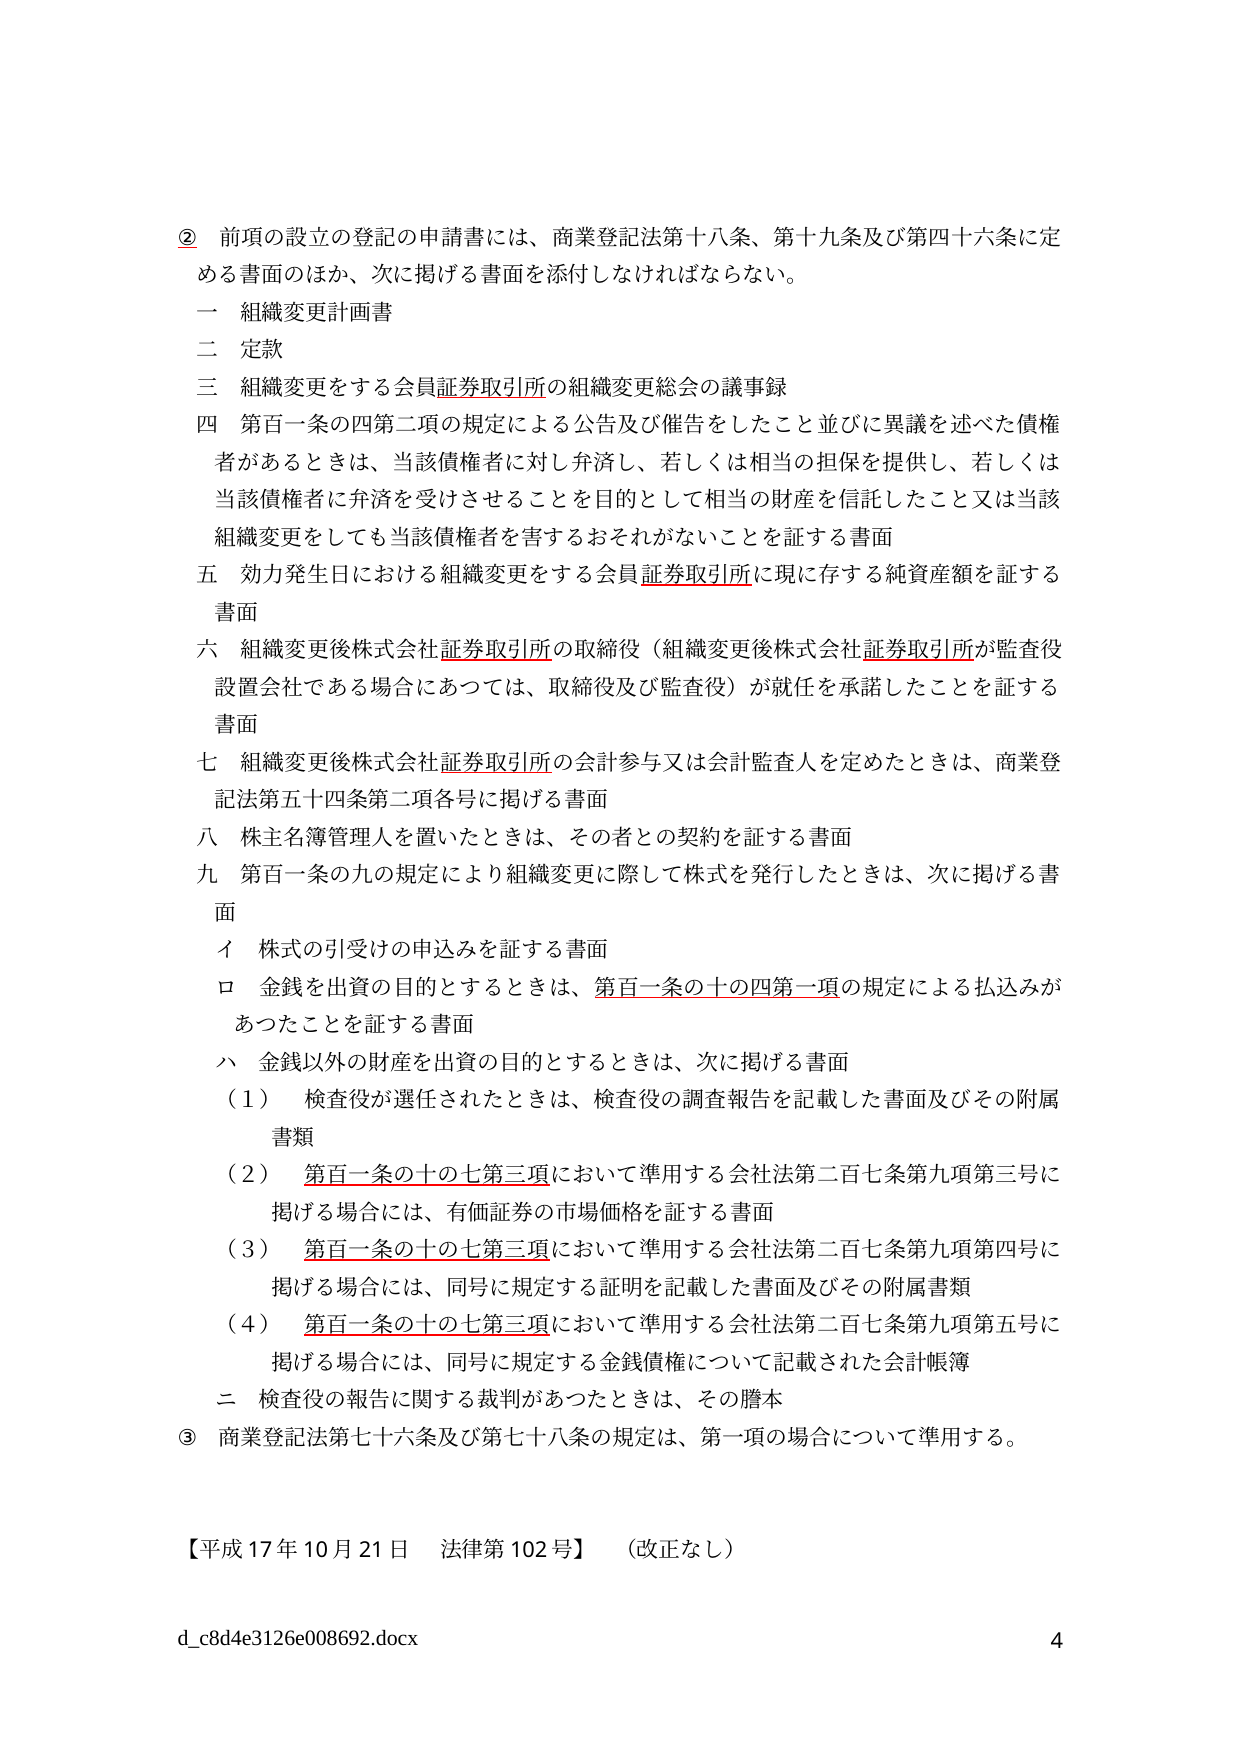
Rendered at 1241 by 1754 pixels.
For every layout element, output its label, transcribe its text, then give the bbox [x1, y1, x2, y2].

text ニ 検査役の報告に関する裁判があつたときは、その謄本 [215, 1379, 1063, 1417]
text （３） 第百一条の十の七第三項において準用する会社法第二百七条第九項第四号に掲げる場合には、同号に規定する証明を記載した書面及びその附属書類 [215, 1229, 1063, 1304]
text 【平成17年10月21日 法律第102号】 （改正なし） [177, 1529, 1063, 1567]
text 五 効力発生日における組織変更をする会員証券取引所に現に存する純資産額を証する書面 [196, 554, 1063, 629]
text 三 組織変更をする会員証券取引所の組織変更総会の議事録 [196, 367, 1063, 404]
text （２） 第百一条の十の七第三項において準用する会社法第二百七条第九項第三号に掲げる場合には、有価証券の市場価格を証する書面 [215, 1154, 1063, 1229]
text 四 第百一条の四第二項の規定による公告及び催告をしたこと並びに異議を述べた債権者があるときは、当該債権者に対し弁済し、若しくは相当の担保を提供し、若しくは当該債権者に弁済を受けさせることを目的として相当の財産を信託したこと又は当該組織変更をしても当該債権者を害するおそれがないことを証する書面 [196, 404, 1063, 554]
text 八 株主名簿管理人を置いたときは、その者との契約を証する書面 [196, 817, 1063, 854]
text ② 前項の設立の登記の申請書には、商業登記法第十八条、第十九条及び第四十六条に定める書面のほか、次に掲げる書面を添付しなければならない。 [177, 217, 1063, 292]
text ハ 金銭以外の財産を出資の目的とするときは、次に掲げる書面 [215, 1042, 1063, 1079]
text ロ 金銭を出資の目的とするときは、第百一条の十の四第一項の規定による払込みがあつたことを証する書面 [215, 967, 1063, 1042]
text 六 組織変更後株式会社証券取引所の取締役（組織変更後株式会社証券取引所が監査役設置会社である場合にあつては、取締役及び監査役）が就任を承諾したことを証する書面 [196, 629, 1063, 742]
text 一 組織変更計画書 [196, 292, 1063, 329]
text 九 第百一条の九の規定により組織変更に際して株式を発行したときは、次に掲げる書面 [196, 854, 1063, 929]
text ③ 商業登記法第七十六条及び第七十八条の規定は、第一項の場合について準用する。 [177, 1417, 1063, 1454]
text 二 定款 [196, 329, 1063, 367]
text （４） 第百一条の十の七第三項において準用する会社法第二百七条第九項第五号に掲げる場合には、同号に規定する金銭債権について記載された会計帳簿 [215, 1304, 1063, 1379]
text イ 株式の引受けの申込みを証する書面 [215, 929, 1063, 967]
text （１） 検査役が選任されたときは、検査役の調査報告を記載した書面及びその附属書類 [215, 1079, 1063, 1154]
text 七 組織変更後株式会社証券取引所の会計参与又は会計監査人を定めたときは、商業登記法第五十四条第二項各号に掲げる書面 [196, 742, 1063, 817]
